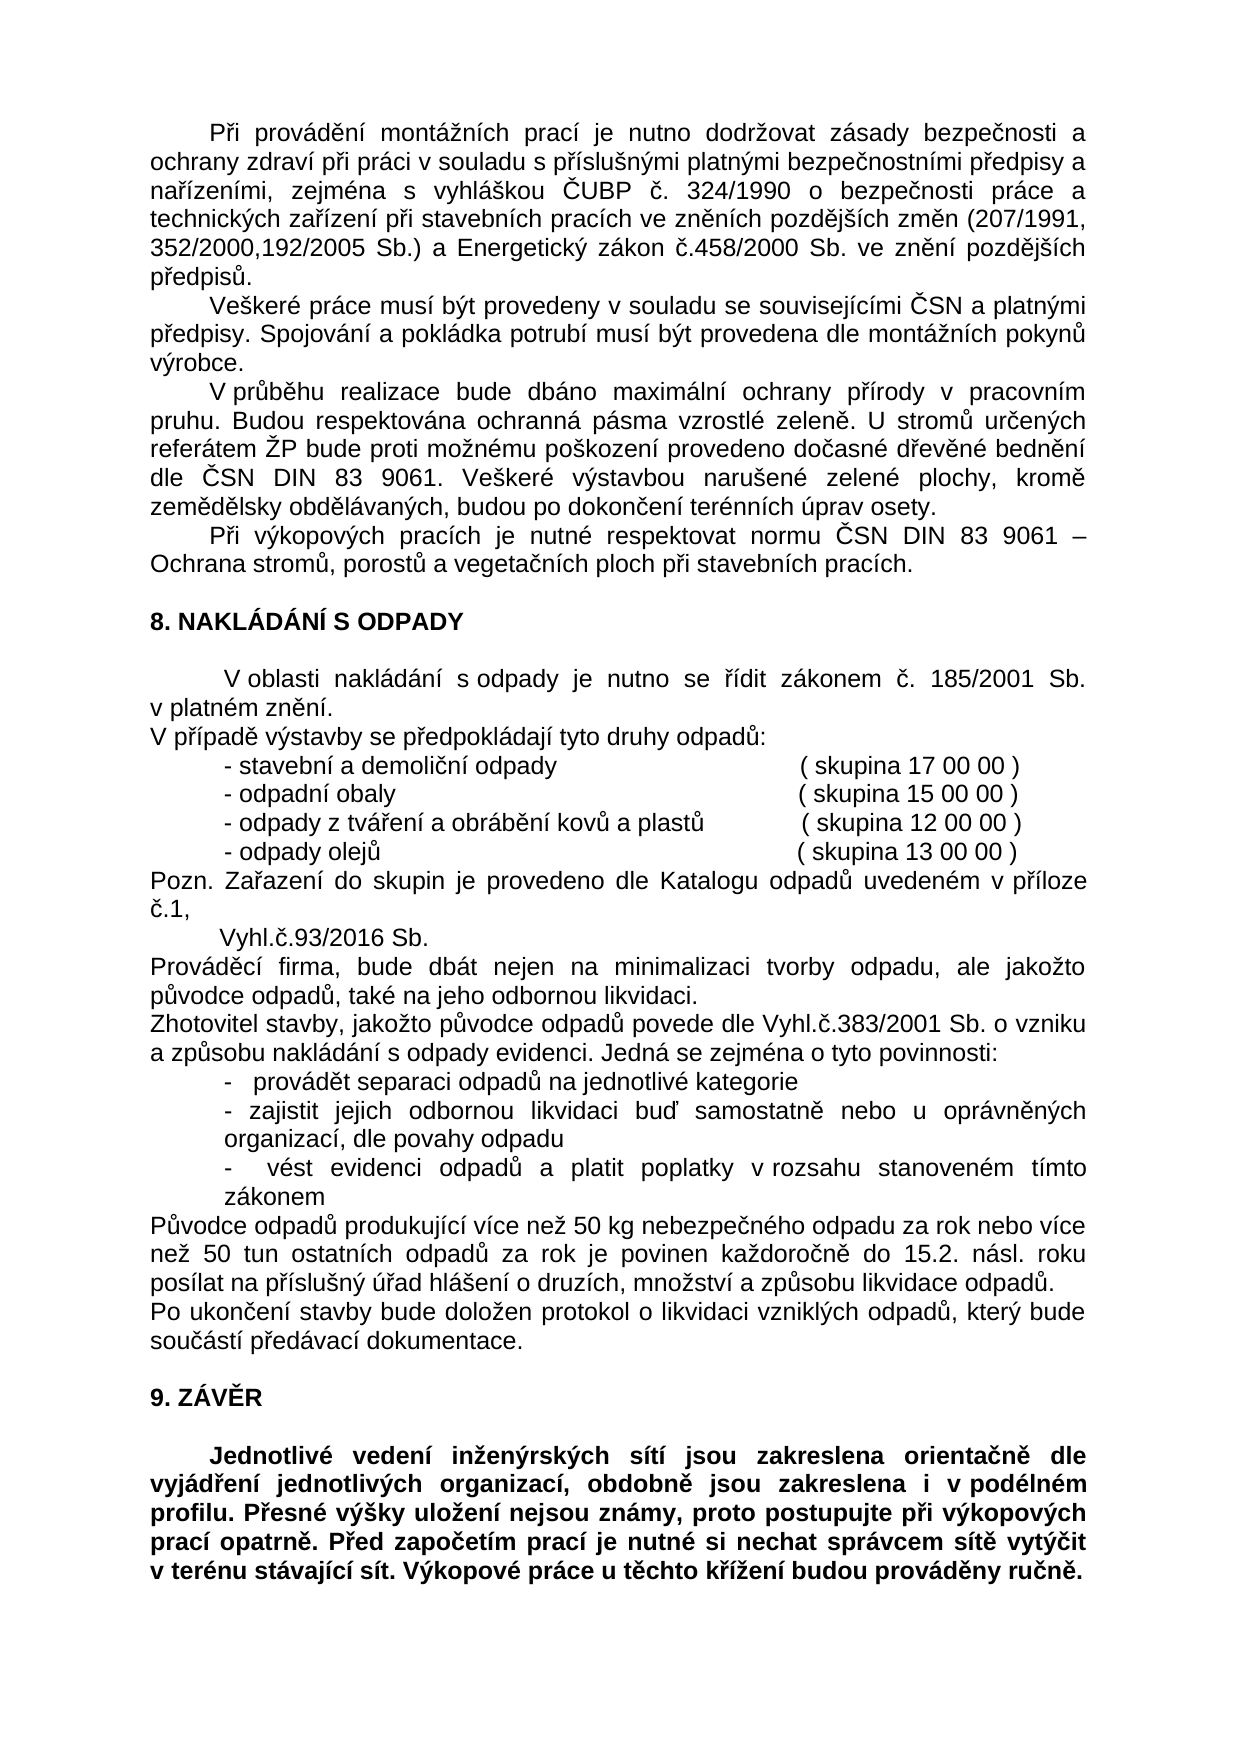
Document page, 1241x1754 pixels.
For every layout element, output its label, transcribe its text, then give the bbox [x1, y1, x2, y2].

text V oblasti nakládání s odpady je nutno se řídit zákonem č. 185/2001 Sb. v platném znění. [150, 664, 1087, 722]
text 8. Nakládání s odpady [150, 607, 1087, 636]
text Pozn. Zařazení do skupin je provedeno dle Katalogu odpadů uvedeném v příloze č.1, [150, 866, 1087, 923]
text Původce odpadů produkující více než nebezpečného odpadu za rok nebo více než 50 tun ostatních odpadů za rok je povinen každoročně do 15.2. násl. roku posílat na příslušný úřad hlášení o druzích, množství a způsobu likvidace odpadů. [150, 1211, 1087, 1297]
text - provádět separaci odpadů na jednotlivé kategorie [150, 1067, 1087, 1096]
text - odpady z tváření a obrábění kovů a plastů ( skupina 12 00 00 ) [150, 808, 1087, 837]
text Při výkopových pracích je nutné respektovat normu ČSN DIN 83 9061 – Ochrana stromů, porostů a vegetačních ploch při stavebních pracích. [150, 521, 1087, 578]
text Zhotovitel stavby, jakožto původce odpadů povede dle Vyhl.č.383/2001 Sb. o vzniku a způsobu nakládání s odpady evidenci. Jedná se zejména o tyto povinnosti: [150, 1009, 1087, 1067]
text - odpadní obaly ( skupina 15 00 00 ) [150, 779, 1087, 808]
text Po ukončení stavby bude doložen protokol o likvidaci vzniklých odpadů, který bude součástí předávací dokumentace. [150, 1297, 1087, 1354]
text Vyhl.č.93/2016 Sb. [150, 923, 1087, 952]
text Při provádění montážních prací je nutno dodržovat zásady bezpečnosti a ochrany zdraví při práci v souladu s příslušnými platnými bezpečnostními předpisy a nařízeními, zejména s vyhláškou ČUBP č. 324/1990 o bezpečnosti práce a technických zařízení při stavebních pracích ve zněních pozdějších změn (207/1991, 352/2000,192/2005 Sb.) a Energetický zákon č.458/2000 Sb. ve znění pozdějších předpisů. [150, 118, 1087, 291]
text 9. Závěr [150, 1383, 1087, 1412]
text Veškeré práce musí být provedeny v souladu se souvisejícími ČSN a platnými předpisy. Spojování a pokládka potrubí musí být provedena dle montážních pokynů výrobce. [150, 291, 1087, 377]
text V případě výstavby se předpokládají tyto druhy odpadů: [150, 722, 1087, 751]
text Jednotlivé vedení inženýrských sítí jsou zakreslena orientačně dle vyjádření jednotlivých organizací, obdobně jsou zakreslena i v podélném profilu. Přesné výšky uložení nejsou známy, proto postupujte při výkopových prací opatrně. Před započetím prací je nutné si nechat správcem sítě vytýčit v terénu stávající sít. Výkopové práce u těchto křížení budou prováděny ručně. [150, 1441, 1087, 1584]
text - zajistit jejich odbornou likvidaci buď samostatně nebo u oprávněných organizací, dle povahy odpadu [224, 1096, 1087, 1153]
text - vést evidenci odpadů a platit poplatky v rozsahu stanoveném tímto zákonem [224, 1153, 1087, 1211]
text V průběhu realizace bude dbáno maximální ochrany přírody v pracovním pruhu. Budou respektována ochranná pásma vzrostlé zeleně. U stromů určených referátem ŽP bude proti možnému poškození provedeno dočasné dřevěné bednění dle ČSN DIN 83 9061. Veškeré výstavbou narušené zelené plochy, kromě zemědělsky obdělávaných, budou po dokončení terénních úprav osety. [150, 377, 1087, 521]
text Prováděcí firma, bude dbát nejen na minimalizaci tvorby odpadu, ale jakožto původce odpadů, také na jeho odbornou likvidaci. [150, 952, 1087, 1009]
text - odpady olejů ( skupina 13 00 00 ) [224, 837, 1087, 866]
text - stavební a demoliční odpady ( skupina 17 00 00 ) [150, 751, 1087, 779]
